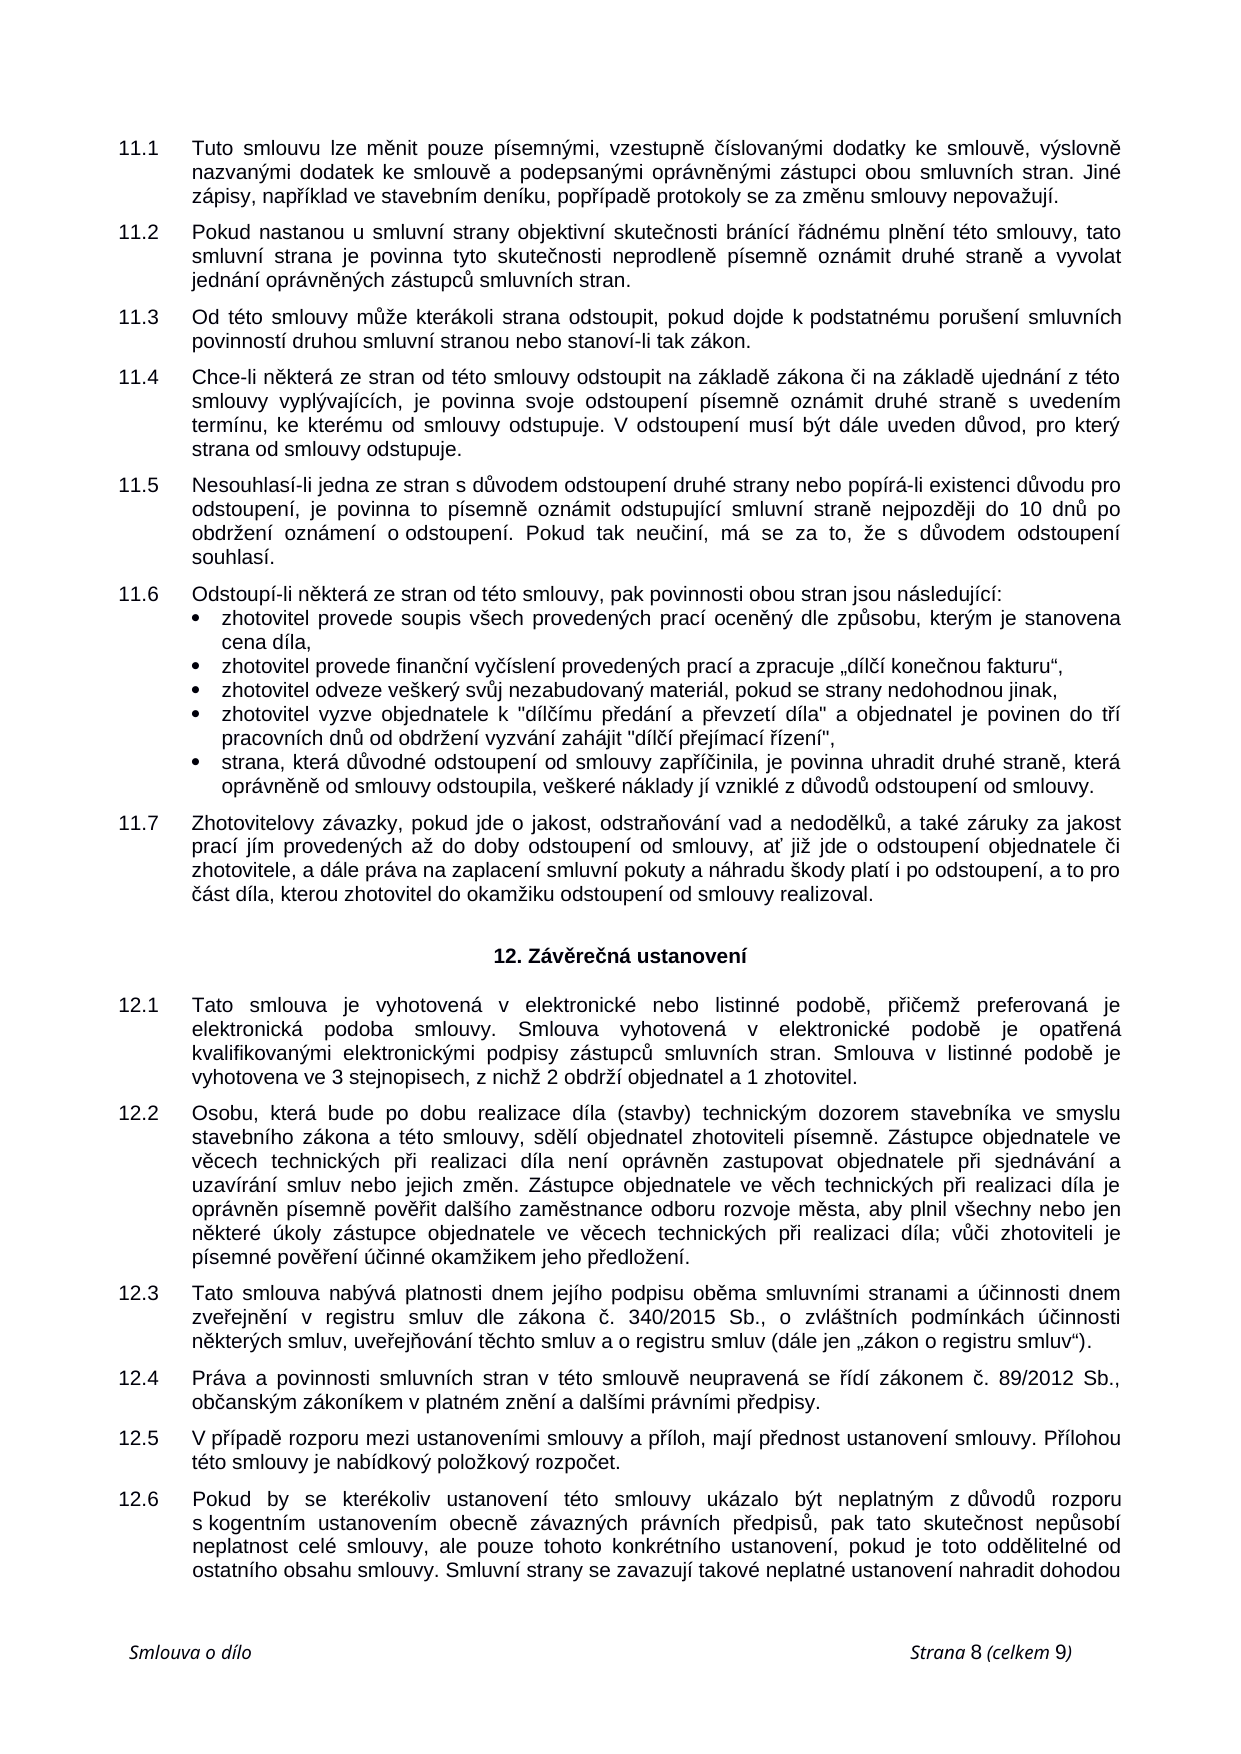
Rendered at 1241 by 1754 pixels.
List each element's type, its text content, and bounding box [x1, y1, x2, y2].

text 11.4 Chce-li některá ze stran od této smlouvy odstoupit na základě zákona či na základě ujednání z této smlouvy vyplývajících, je povinna svoje odstoupení písemně oznámit druhé straně s uvedením termínu, ke kterému od smlouvy odstupuje. V odstoupení musí být dále uveden důvod, pro který strana od smlouvy odstupuje. [118, 365, 1122, 461]
text 12.3 Tato smlouva nabývá platnosti dnem jejího podpisu oběma smluvními stranami a účinnosti dnem zveřejnění v registru smluv dle zákona č. 340/2015 Sb., o zvláštních podmínkách účinnosti některých smluv, uveřejňování těchto smluv a o registru smluv (dále jen „zákon o registru smluv“). [118, 1281, 1122, 1353]
text 11.5 Nesouhlasí-li jedna ze stran s důvodem odstoupení druhé strany nebo popírá-li existenci důvodu pro odstoupení, je povinna to písemně oznámit odstupující smluvní straně nejpozději do 10 dnů po obdržení oznámení o odstoupení. Pokud tak neučiní, má se za to, že s důvodem odstoupení souhlasí. [118, 473, 1122, 569]
text 12. Závěrečná ustanovení [118, 944, 1122, 968]
text 12.2 Osobu, která bude po dobu realizace díla (stavby) technickým dozorem stavebníka ve smyslu stavebního zákona a této smlouvy, sdělí objednatel zhotoviteli písemně. Zástupce objednatele ve věcech technických při realizaci díla není oprávněn zastupovat objednatele při sjednávání a uzavírání smluv nebo jejich změn. Zástupce objednatele ve věch technických při realizaci díla je oprávněn písemně pověřit dalšího zaměstnance odboru rozvoje města, aby plnil všechny nebo jen některé úkoly zástupce objednatele ve věcech technických při realizaci díla; vůči zhotoviteli je písemné pověření účinné okamžikem jeho předložení. [118, 1101, 1122, 1269]
list zhotovitel odveze veškerý svůj nezabudovaný materiál, pokud se strany nedohodnou jinak, [192, 678, 1122, 702]
text 11.3 Od této smlouvy může kterákoli strana odstoupit, pokud dojde k podstatnému porušení smluvních povinností druhou smluvní stranou nebo stanoví-li tak zákon. [118, 304, 1122, 352]
text 11.1 Tuto smlouvu lze měnit pouze písemnými, vzestupně číslovanými dodatky ke smlouvě, výslovně nazvanými dodatek ke smlouvě a podepsanými oprávněnými zástupci obou smluvních stran. Jiné zápisy, například ve stavebním deníku, popřípadě protokoly se za změnu smlouvy nepovažují. [118, 136, 1122, 208]
list zhotovitel vyzve objednatele k "dílčímu předání a převzetí díla" a objednatel je povinen do tří pracovních dnů od obdržení vyzvání zahájit "dílčí přejímací řízení", [192, 702, 1122, 750]
text 11.6 Odstoupí-li některá ze stran od této smlouvy, pak povinnosti obou stran jsou následující: [118, 582, 1122, 606]
list zhotovitel provede finanční vyčíslení provedených prací a zpracuje „dílčí konečnou fakturu“, [192, 654, 1122, 678]
text 12.1 Tato smlouva je vyhotovená v elektronické nebo listinné podobě, přičemž preferovaná je elektronická podoba smlouvy. Smlouva vyhotovená v elektronické podobě je opatřená kvalifikovanými elektronickými podpisy zástupců smluvních stran. Smlouva v listinné podobě je vyhotovena ve 3 stejnopisech, z nichž 2 obdrží objednatel a 1 zhotovitel. [118, 993, 1122, 1088]
text 12.4 Práva a povinnosti smluvních stran v této smlouvě neupravená se řídí zákonem č. 89/2012 Sb., občanským zákoníkem v platném znění a dalšími právními předpisy. [118, 1366, 1122, 1413]
list strana, která důvodné odstoupení od smlouvy zapříčinila, je povinna uhradit druhé straně, která oprávněně od smlouvy odstoupila, veškeré náklady jí vzniklé z důvodů odstoupení od smlouvy. [192, 750, 1122, 798]
text 11.2 Pokud nastanou u smluvní strany objektivní skutečnosti bránící řádnému plnění této smlouvy, tato smluvní strana je povinna tyto skutečnosti neprodleně písemně oznámit druhé straně a vyvolat jednání oprávněných zástupců smluvních stran. [118, 220, 1122, 292]
text 12.5 V případě rozporu mezi ustanoveními smlouvy a příloh, mají přednost ustanovení smlouvy. Přílohou této smlouvy je nabídkový položkový rozpočet. [118, 1426, 1122, 1474]
list zhotovitel provede soupis všech provedených prací oceněný dle způsobu, kterým je stanovena cena díla, [192, 606, 1122, 654]
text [118, 1486, 1122, 1582]
text 11.7 Zhotovitelovy závazky, pokud jde o jakost, odstraňování vad a nedodělků, a také záruky za jakost prací jím provedených až do doby odstoupení od smlouvy, ať již jde o odstoupení objednatele či zhotovitele, a dále práva na zaplacení smluvní pokuty a náhradu škody platí i po odstoupení, a to pro část díla, kterou zhotovitel do okamžiku odstoupení od smlouvy realizoval. [118, 810, 1122, 906]
